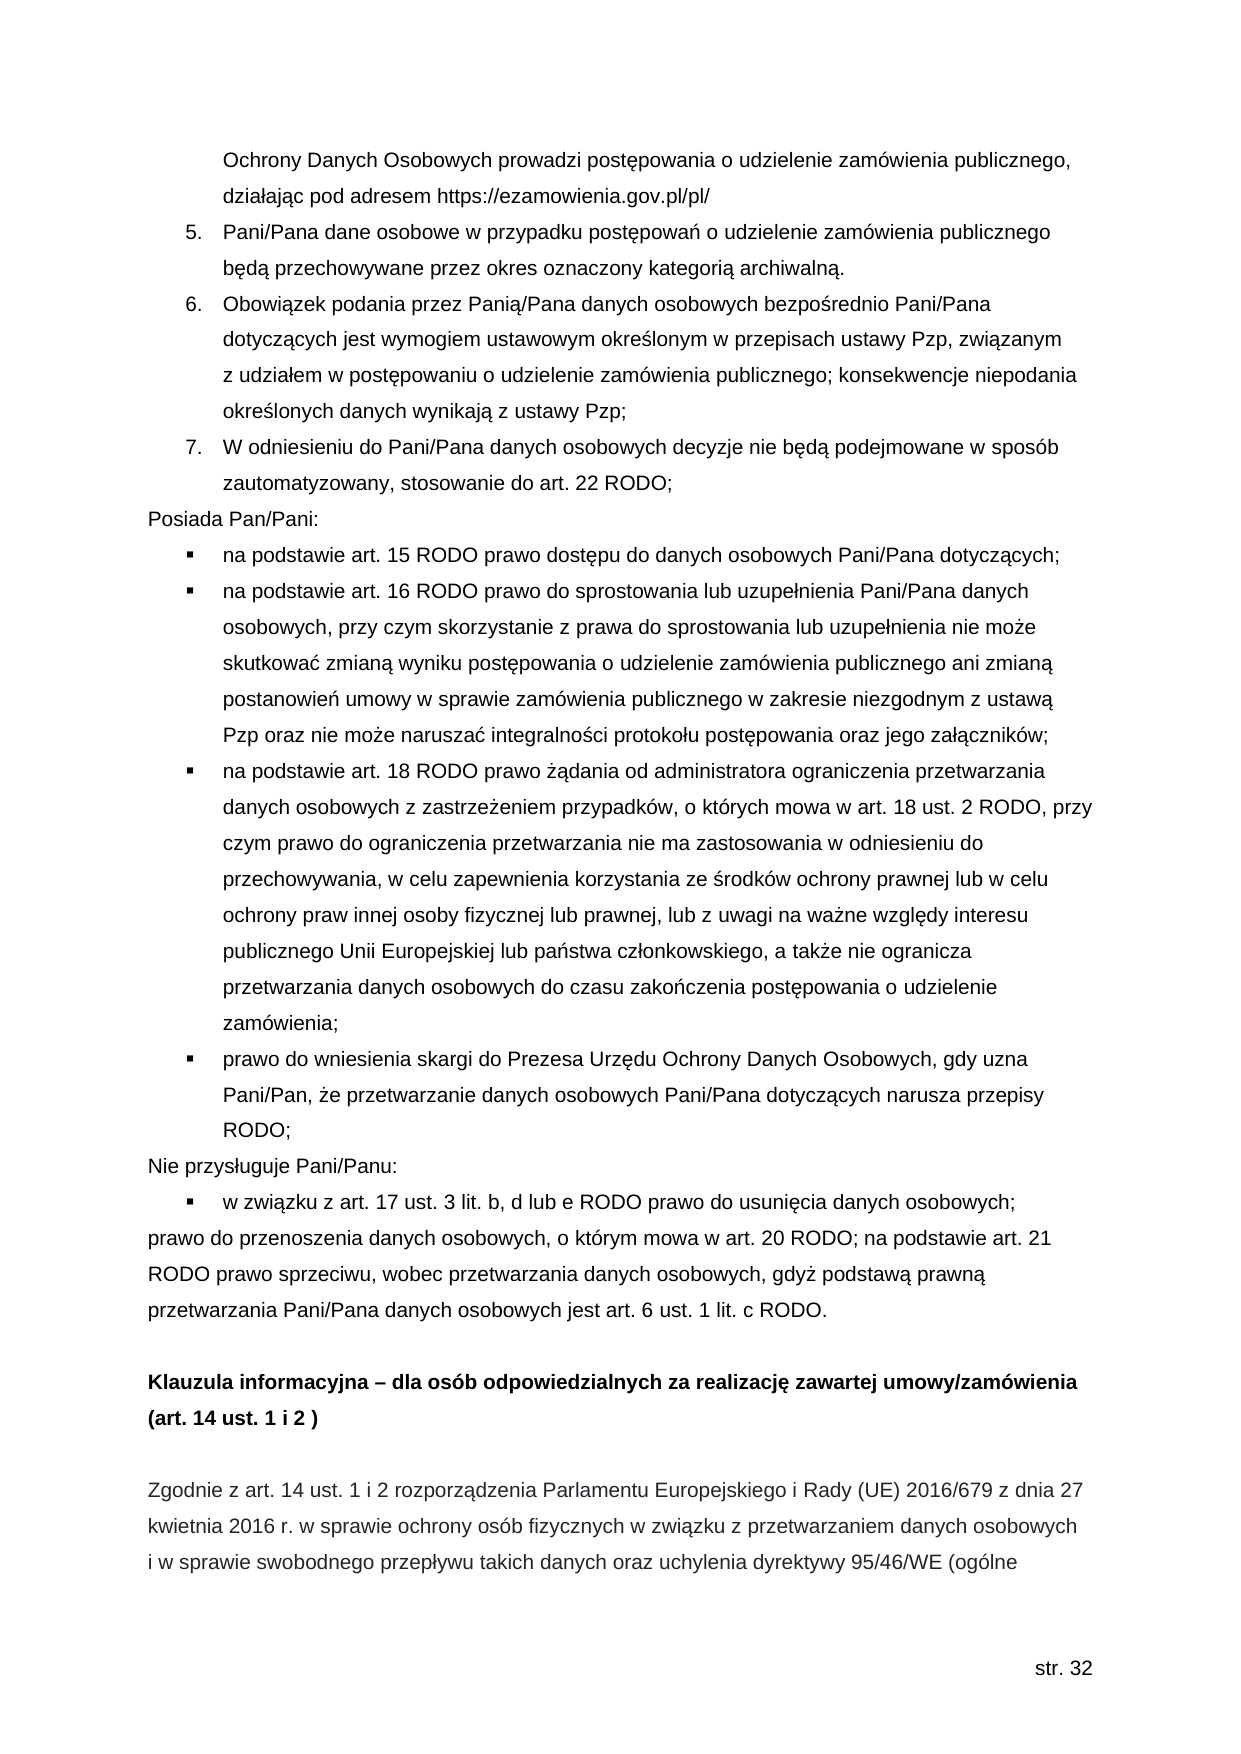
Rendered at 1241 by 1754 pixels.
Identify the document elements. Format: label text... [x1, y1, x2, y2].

list Pani/Pana dane osobowe w przypadku postępowań o udzielenie zamówienia publicznego będą przechowywane przez okres oznaczony kategorią archiwalną. [185, 219, 1093, 279]
text Posiada Pan/Pani: [148, 507, 1093, 531]
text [148, 1478, 1093, 1574]
list W odniesieniu do Pani/Pana danych osobowych decyzje nie będą podejmowane w sposób zautomatyzowany, stosowanie do art. 22 RODO; [185, 435, 1093, 495]
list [185, 148, 1093, 207]
text prawo do przenoszenia danych osobowych, o którym mowa w art. 20 RODO; na podstawie art. 21 RODO prawo sprzeciwu, wobec przetwarzania danych osobowych, gdyż podstawą prawną przetwarzania Pani/Pana danych osobowych jest art. 6 ust. 1 lit. c RODO. [148, 1226, 1093, 1322]
list prawo do wniesienia skargi do Prezesa Urzędu Ochrony Danych Osobowych, gdy uzna Pani/Pan, że przetwarzanie danych osobowych Pani/Pana dotyczących narusza przepisy RODO; [185, 1046, 1093, 1142]
list na podstawie art. 18 RODO prawo żądania od administratora ograniczenia przetwarzania danych osobowych z zastrzeżeniem przypadków, o których mowa w art. 18 ust. 2 RODO, przy czym prawo do ograniczenia przetwarzania nie ma zastosowania w odniesieniu do przechowywania, w celu zapewnienia korzystania ze środków ochrony prawnej lub w celu ochrony praw innej osoby fizycznej lub prawnej, lub z uwagi na ważne względy interesu publicznego Unii Europejskiej lub państwa członkowskiego, a także nie ogranicza przetwarzania danych osobowych do czasu zakończenia postępowania o udzielenie zamówienia; [185, 759, 1093, 1034]
text Klauzula informacyjna – dla osób odpowiedzialnych za realizację zawartej umowy/zamówienia (art. 14 ust. 1 i 2 ) [148, 1370, 1093, 1430]
text Nie przysługuje Pani/Panu: [148, 1154, 1093, 1178]
list na podstawie art. 15 RODO prawo dostępu do danych osobowych Pani/Pana dotyczących; [185, 543, 1093, 567]
list w związku z art. 17 ust. 3 lit. b, d lub e RODO prawo do usunięcia danych osobowych; [185, 1190, 1093, 1214]
list na podstawie art. 16 RODO prawo do sprostowania lub uzupełnienia Pani/Pana danych osobowych, przy czym skorzystanie z prawa do sprostowania lub uzupełnienia nie może skutkować zmianą wyniku postępowania o udzielenie zamówienia publicznego ani zmianą postanowień umowy w sprawie zamówienia publicznego w zakresie niezgodnym z ustawą Pzp oraz nie może naruszać integralności protokołu postępowania oraz jego załączników; [185, 579, 1093, 747]
list Obowiązek podania przez Panią/Pana danych osobowych bezpośrednio Pani/Pana dotyczących jest wymogiem ustawowym określonym w przepisach ustawy Pzp, związanym z udziałem w postępowaniu o udzielenie zamówienia publicznego; konsekwencje niepodania określonych danych wynikają z ustawy Pzp; [185, 291, 1093, 423]
